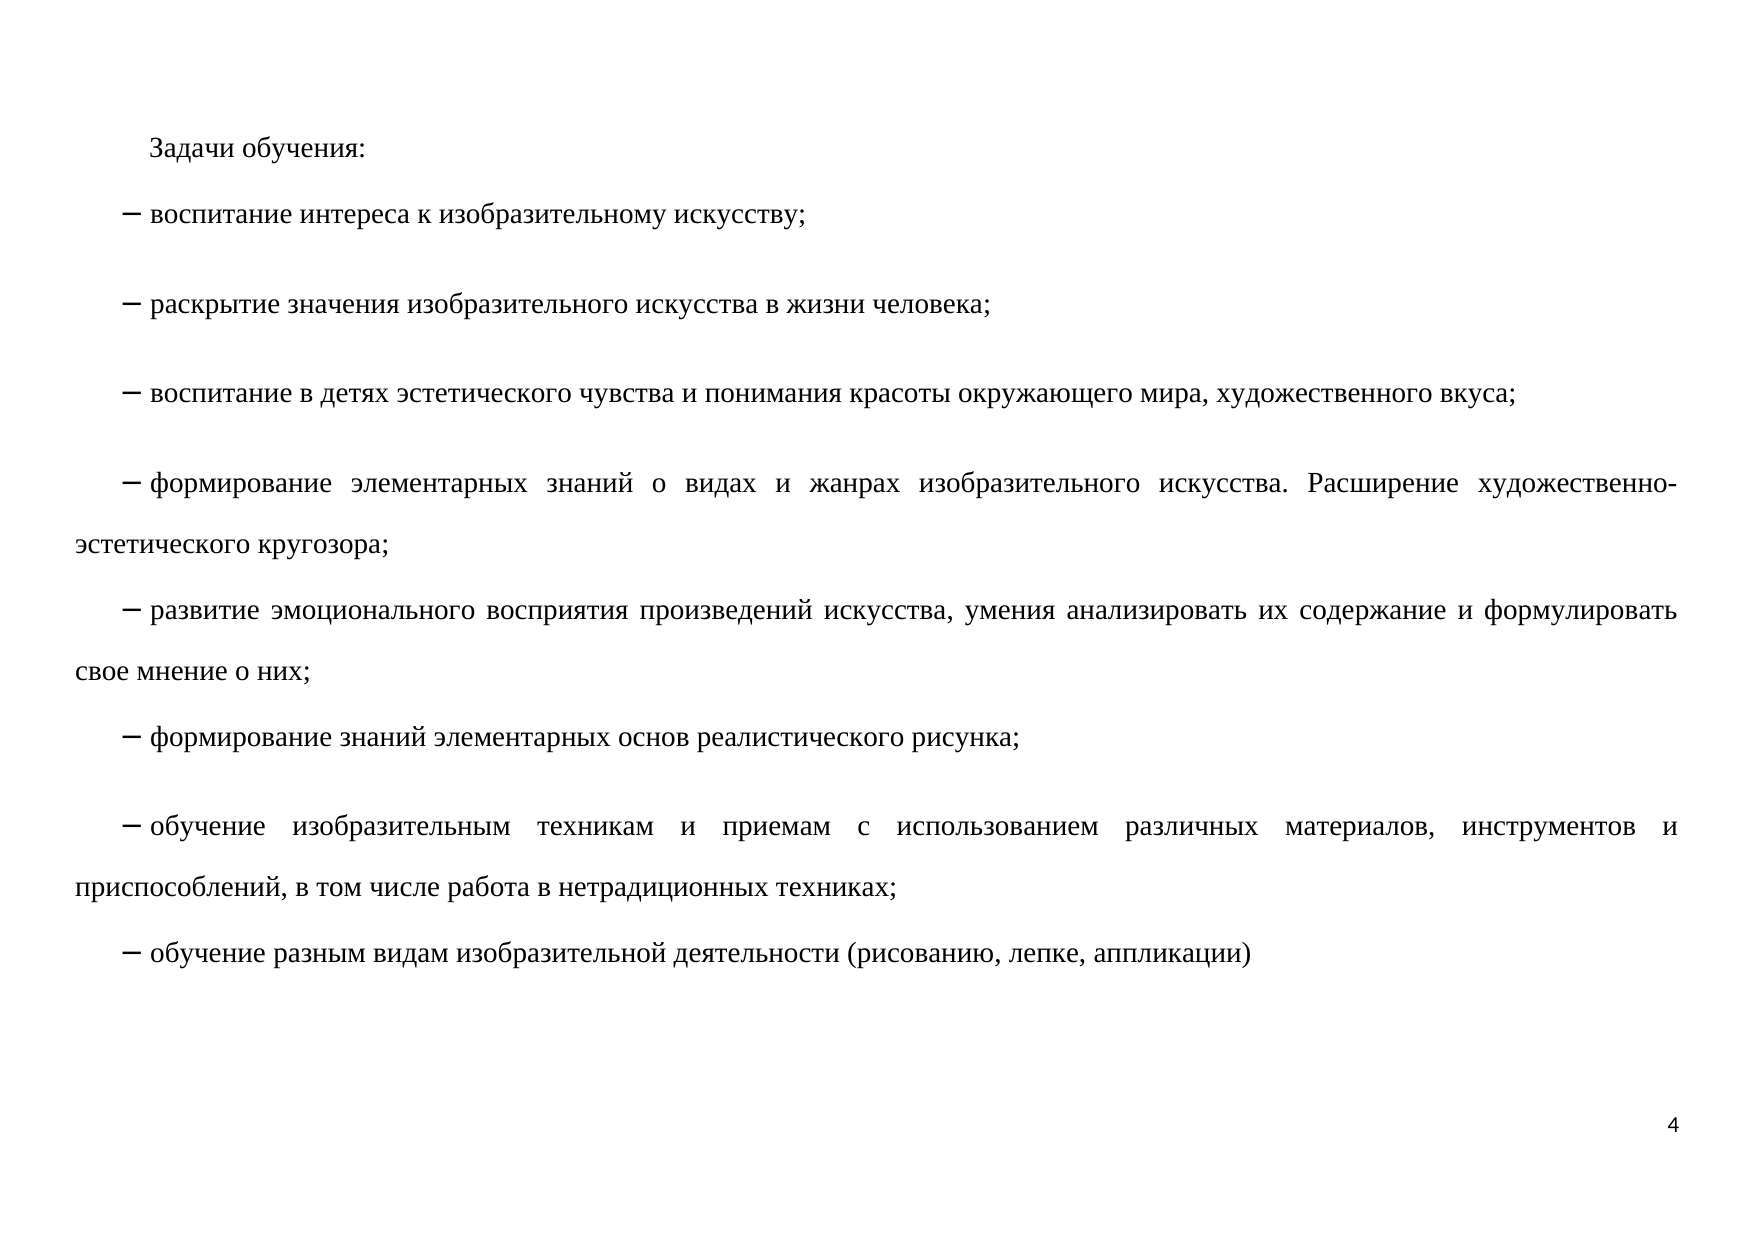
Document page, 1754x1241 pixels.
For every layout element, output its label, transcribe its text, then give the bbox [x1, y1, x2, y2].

list развитие эмоционального восприятия произведений искусства, умения анализировать их содержание и формулировать свое мнение о них; [75, 576, 1679, 686]
list воспитание в детях эстетического чувства и понимания красоты окружающего мира, художественного вкуса; [75, 359, 1679, 419]
list раскрытие значения изобразительного искусства в жизни человека; [75, 270, 1679, 330]
list формирование знаний элементарных основ реалистического рисунка; [75, 703, 1679, 763]
list обучение разным видам изобразительной деятельности (рисованию, лепке, аппликации) [75, 919, 1679, 979]
text Задачи обучения: [75, 130, 1679, 163]
list воспитание интереса к изобразительному искусству; [75, 180, 1679, 240]
list обучение изобразительным техникам и приемам с использованием различных материалов, инструментов и приспособлений, в том числе работа в нетрадиционных техниках; [75, 793, 1679, 903]
list формирование элементарных знаний о видах и жанрах изобразительного искусства. Расширение художественно-эстетического кругозора; [75, 449, 1679, 559]
